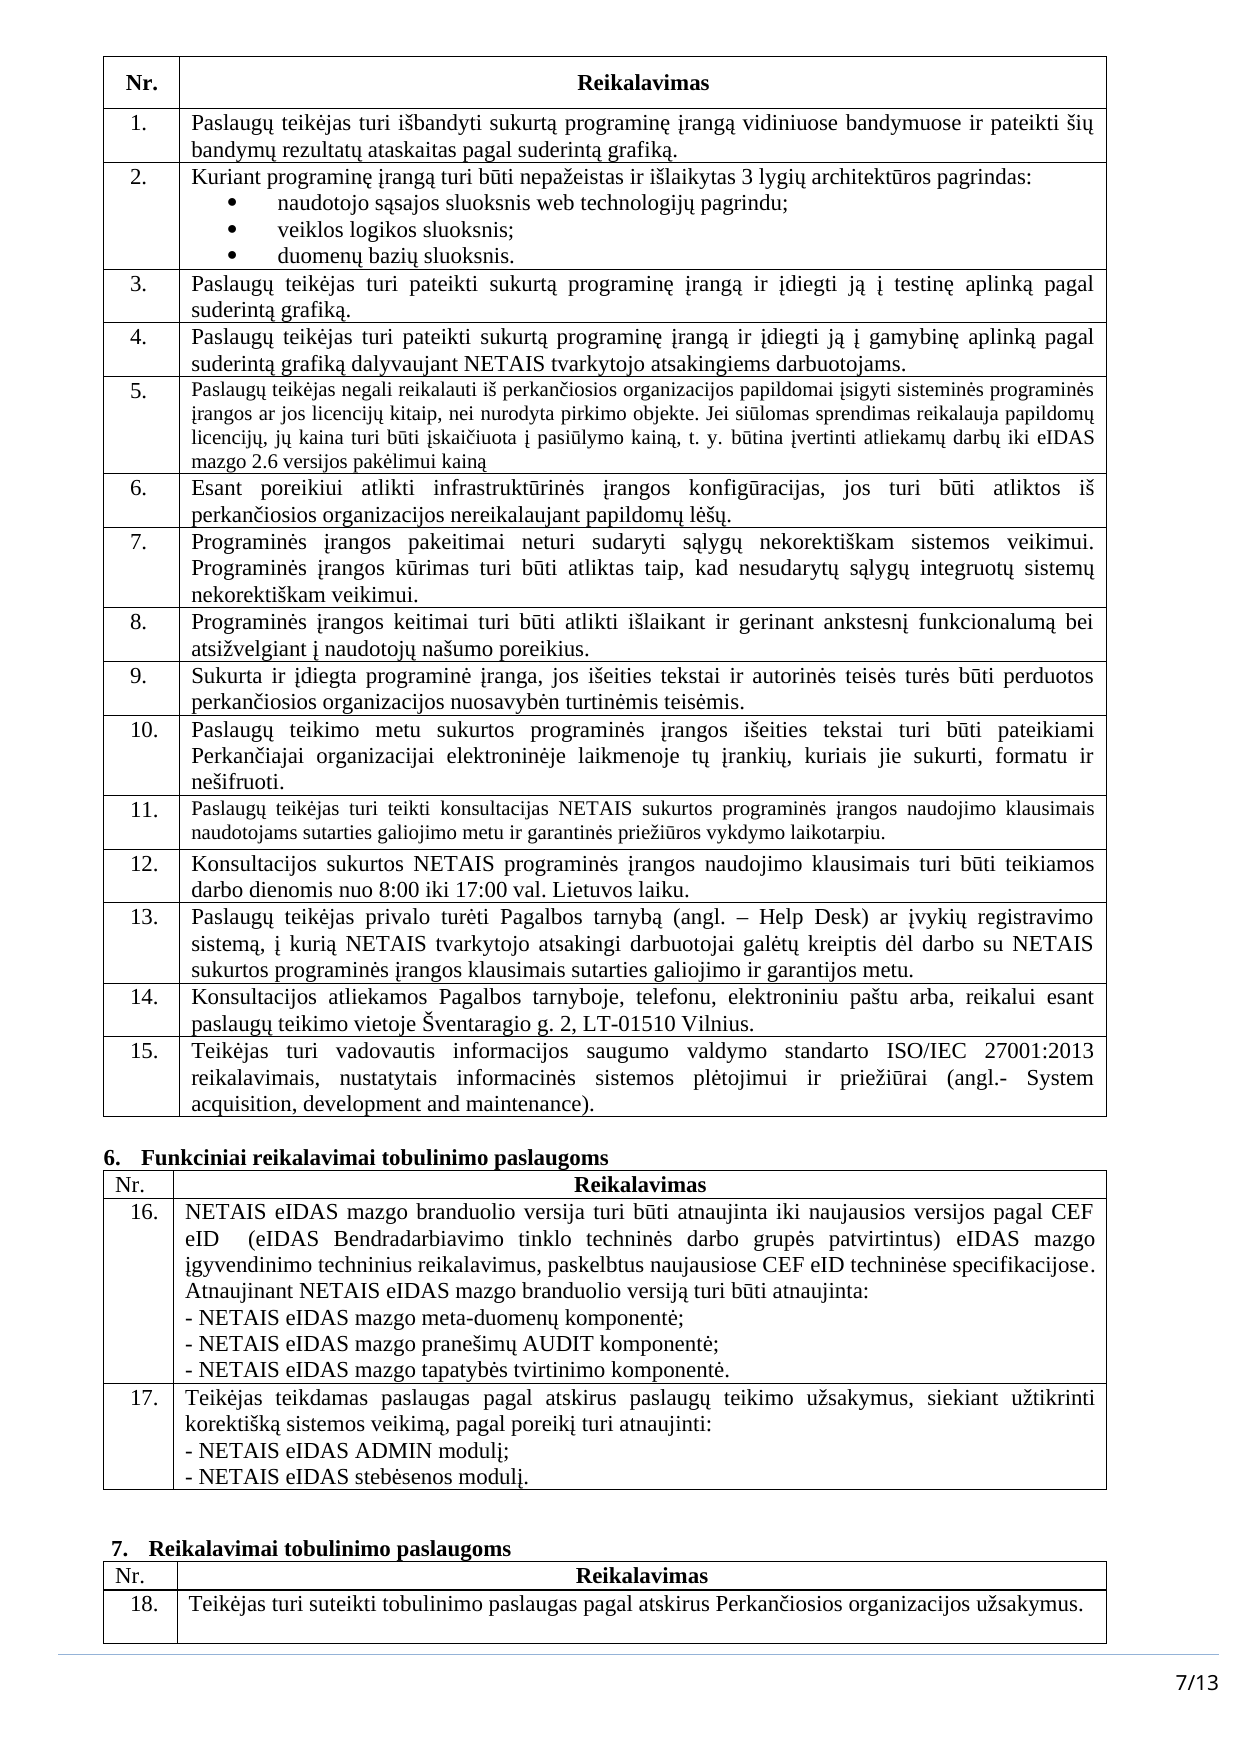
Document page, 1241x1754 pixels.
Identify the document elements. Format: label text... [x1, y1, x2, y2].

table_cell [104, 270, 179, 322]
table_cell Konsultacijos atliekamos Pagalbos tarnyboje, telefonu, elektroniniu paštu arba, reikalui esant paslaugų teikimo vietoje Šventaragio g. 2, LT-01510 Vilnius. [180, 984, 1106, 1036]
table_cell [104, 716, 179, 795]
table_cell [104, 323, 179, 376]
list Funkciniai reikalavimai tobulinimo paslaugoms [103, 1144, 1181, 1170]
table_header Nr. [104, 1171, 173, 1197]
table_cell Konsultacijos sukurtos NETAIS programinės įrangos naudojimo klausimais turi būti teikiamos darbo dienomis nuo 8:00 iki 17:00 val. Lietuvos laiku. [180, 850, 1106, 902]
table_cell Teikėjas turi vadovautis informacijos saugumo valdymo standarto ISO/IEC 27001:2013 reikalavimais, nustatytais informacinės sistemos plėtojimui ir priežiūrai (angl.- System acquisition, development and maintenance). [180, 1037, 1106, 1116]
table_cell Teikėjas teikdamas paslaugas pagal atskirus paslaugų teikimo užsakymus, siekiant užtikrinti korektišką sistemos veikimą, pagal poreikį turi atnaujinti: - NETAIS eIDAS ADMIN modulį; - NETAIS eIDAS stebėsenos modulį. [174, 1384, 1106, 1489]
table_header [104, 1591, 177, 1643]
table_cell Esant poreikiui atlikti infrastruktūrinės įrangos konfigūracijas, jos turi būti atliktos iš perkančiosios organizacijos nereikalaujant papildomų lėšų. [180, 474, 1106, 527]
table_header Teikėjas turi suteikti tobulinimo paslaugas pagal atskirus Perkančiosios organizacijos užsakymus. [178, 1591, 1106, 1643]
table_header Reikalavimas [174, 1171, 1106, 1197]
table_cell [104, 903, 179, 982]
table_cell [104, 109, 179, 162]
list Reikalavimai tobulinimo paslaugoms [111, 1535, 1181, 1561]
table_cell [104, 850, 179, 902]
table_cell NETAIS eIDAS mazgo branduolio versija turi būti atnaujinta iki naujausios versijos pagal CEF eID (eIDAS Bendradarbiavimo tinklo techninės darbo grupės patvirtintus) eIDAS mazgo įgyvendinimo techninius reikalavimus, paskelbtus naujausiose CEF eID techninėse specifikacijose. Atnaujinant NETAIS eIDAS mazgo branduolio versiją turi būti atnaujinta: - NETAIS eIDAS mazgo meta-duomenų komponentė; - NETAIS eIDAS mazgo pranešimų AUDIT komponentė; - NETAIS eIDAS mazgo tapatybės tvirtinimo komponentė. [174, 1199, 1106, 1383]
table_cell [104, 1384, 173, 1489]
table_cell Sukurta ir įdiegta programinė įranga, jos išeities tekstai ir autorinės teisės turės būti perduotos perkančiosios organizacijos nuosavybėn turtinėmis teisėmis. [180, 662, 1106, 715]
table_cell Programinės įrangos pakeitimai neturi sudaryti sąlygų nekorektiškam sistemos veikimui. Programinės įrangos kūrimas turi būti atliktas taip, kad nesudarytų sąlygų integruotų sistemų nekorektiškam veikimui. [180, 528, 1106, 607]
table_cell Paslaugų teikėjas negali reikalauti iš perkančiosios organizacijos papildomai įsigyti sisteminės programinės įrangos ar jos licencijų kitaip, nei nurodyta pirkimo objekte. Jei siūlomas sprendimas reikalauja papildomų licencijų, jų kaina turi būti įskaičiuota į pasiūlymo kainą, t. y. būtina įvertinti atliekamų darbų iki eIDAS mazgo 2.6 versijos pakėlimui kainą [180, 377, 1106, 473]
table_cell [104, 608, 179, 661]
table_cell Paslaugų teikėjas privalo turėti Pagalbos tarnybą (angl. – Help Desk) ar įvykių registravimo sistemą, į kurią NETAIS tvarkytojo atsakingi darbuotojai galėtų kreiptis dėl darbo su NETAIS sukurtos programinės įrangos klausimais sutarties galiojimo ir garantijos metu. [180, 903, 1106, 982]
table_header Nr. [104, 1562, 177, 1588]
table_header Reikalavimas [178, 1562, 1106, 1588]
table_cell [104, 474, 179, 527]
table_cell [104, 796, 179, 848]
table_cell [104, 1037, 179, 1116]
table_cell [104, 1199, 173, 1383]
table_cell [104, 984, 179, 1036]
table_cell [104, 528, 179, 607]
table_cell Paslaugų teikimo metu sukurtos programinės įrangos išeities tekstai turi būti pateikiami Perkančiajai organizacijai elektroninėje laikmenoje tų įrankių, kuriais jie sukurti, formatu ir nešifruoti. [180, 716, 1106, 795]
table_cell [104, 662, 179, 715]
table_cell [104, 377, 179, 473]
table_cell Paslaugų teikėjas turi teikti konsultacijas NETAIS sukurtos programinės įrangos naudojimo klausimais naudotojams sutarties galiojimo metu ir garantinės priežiūros vykdymo laikotarpiu. [180, 796, 1106, 848]
table_cell [104, 163, 179, 268]
table_cell Programinės įrangos keitimai turi būti atlikti išlaikant ir gerinant ankstesnį funkcionalumą bei atsižvelgiant į naudotojų našumo poreikius. [180, 608, 1106, 661]
table_header Nr. [104, 57, 179, 108]
table_cell Paslaugų teikėjas turi išbandyti sukurtą programinę įrangą vidiniuose bandymuose ir pateikti šių bandymų rezultatų ataskaitas pagal suderintą grafiką. [180, 109, 1106, 162]
table_cell Paslaugų teikėjas turi pateikti sukurtą programinę įrangą ir įdiegti ją į testinę aplinką pagal suderintą grafiką. [180, 270, 1106, 322]
table_cell Paslaugų teikėjas turi pateikti sukurtą programinę įrangą ir įdiegti ją į gamybinę aplinką pagal suderintą grafiką dalyvaujant NETAIS tvarkytojo atsakingiems darbuotojams. [180, 323, 1106, 376]
table_cell Kuriant programinę įrangą turi būti nepažeistas ir išlaikytas 3 lygių architektūros pagrindas: naudotojo sąsajos sluoksnis web technologijų pagrindu; veiklos logikos sluoksnis; duomenų bazių sluoksnis. [180, 163, 1106, 268]
table_header Reikalavimas [180, 57, 1106, 108]
